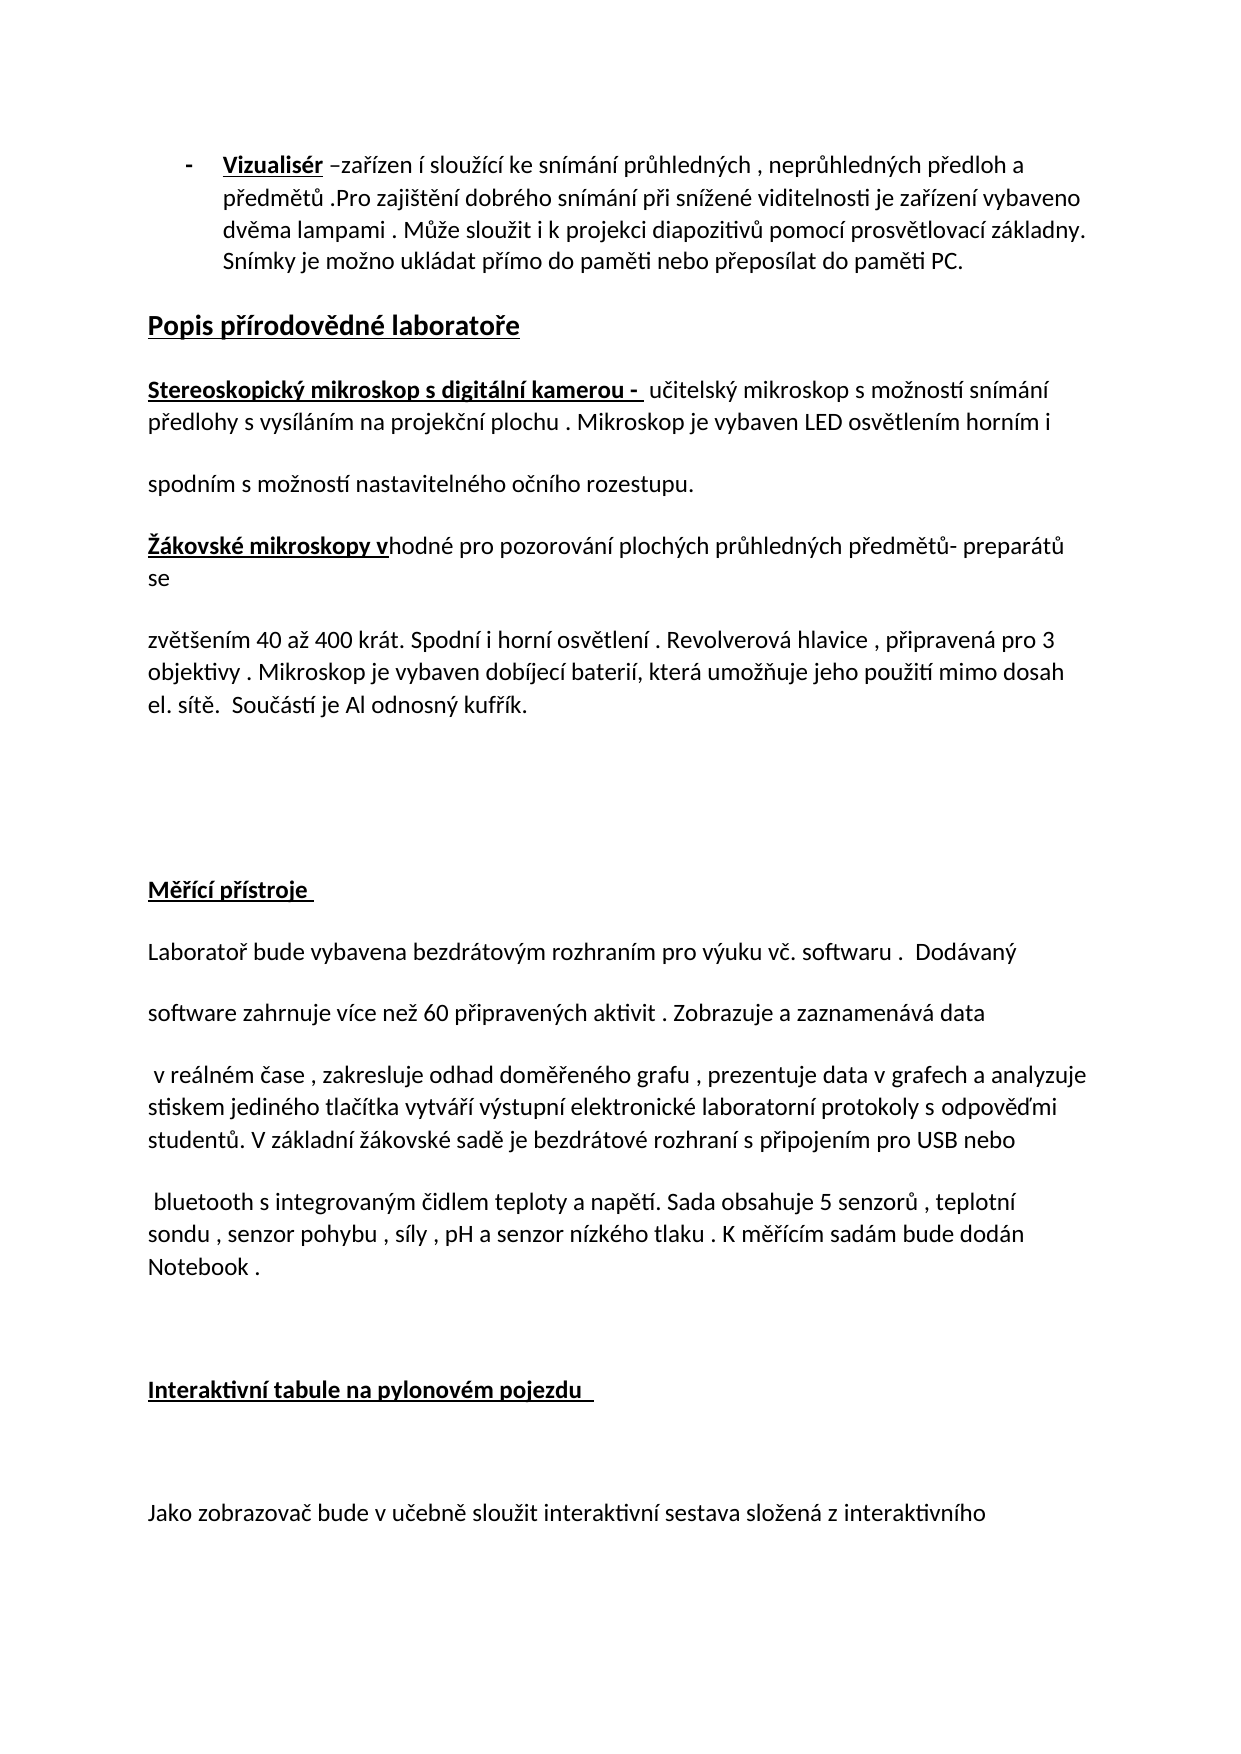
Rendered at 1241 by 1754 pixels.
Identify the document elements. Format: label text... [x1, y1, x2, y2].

text bluetooth s integrovaným čidlem teploty a napětí. Sada obsahuje 5 senzorů , teplotní sondu , senzor pohybu , síly , pH a senzor nízkého tlaku . K měřícím sadám bude dodán Notebook . [148, 1184, 1093, 1281]
list Vizualisér –zařízen í sloužící ke snímání průhledných , neprůhledných předloh a předmětů .Pro zajištění dobrého snímání při snížené viditelnosti je zařízení vybaveno dvěma lampami . Může sloužit i k projekci diapozitivů pomocí prosvětlovací základny. [185, 148, 1093, 245]
text Jako zobrazovač bude v učebně sloužit interaktivní sestava složená z interaktivního [148, 1495, 1093, 1528]
text software zahrnuje více než 60 připravených aktivit . Zobrazuje a zaznamenává data [148, 995, 1093, 1028]
list Snímky je možno ukládat přímo do paměti nebo přeposílat do paměti PC. [223, 245, 1093, 276]
text Popis přírodovědné laboratoře [148, 307, 1093, 343]
text v reálném čase , zakresluje odhad doměřeného grafu , prezentuje data v grafech a analyzuje stiskem jediného tlačítka vytváří výstupní elektronické laboratorní protokoly s odpověďmi studentů. V základní žákovské sadě je bezdrátové rozhraní s připojením pro USB nebo [148, 1057, 1093, 1154]
text Stereoskopický mikroskop s digitální kamerou - učitelský mikroskop s možností snímání předlohy s vysíláním na projekční plochu . Mikroskop je vybaven LED osvětlením horním i [148, 372, 1093, 437]
text Laboratoř bude vybavena bezdrátovým rozhraním pro výuku vč. softwaru . Dodávaný [148, 934, 1093, 966]
text Žákovské mikroskopy vhodné pro pozorování plochých průhledných předmětů- preparátů se [148, 528, 1093, 593]
text zvětšením 40 až 400 krát. Spodní i horní osvětlení . Revolverová hlavice , připravená pro 3 objektivy . Mikroskop je vybaven dobíjecí baterií, která umožňuje jeho použití mimo dosah el. sítě. Součástí je Al odnosný kufřík. [148, 622, 1093, 719]
text spodním s možností nastavitelného očního rozestupu. [148, 466, 1093, 499]
text Interaktivní tabule na pylonovém pojezdu [148, 1372, 1093, 1404]
text Měřící přístroje [148, 872, 1093, 904]
